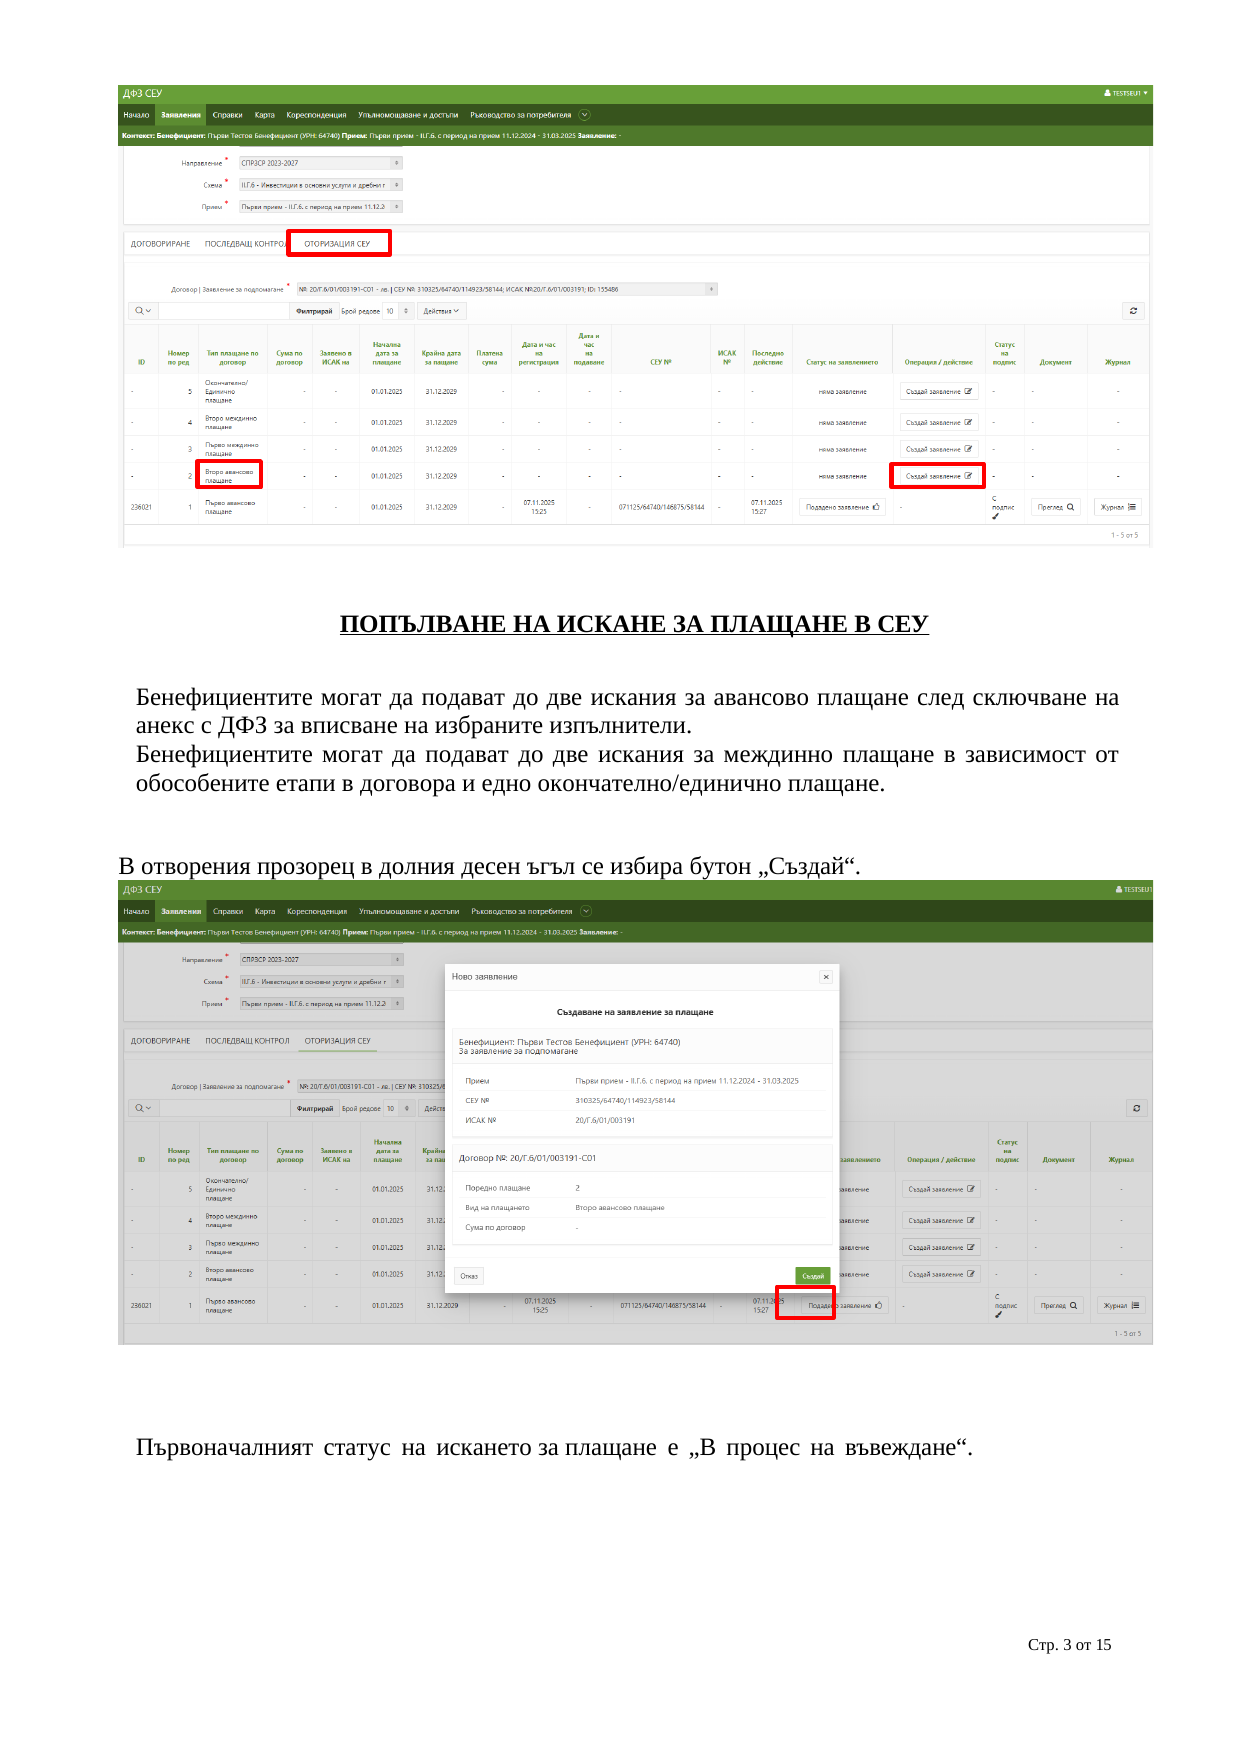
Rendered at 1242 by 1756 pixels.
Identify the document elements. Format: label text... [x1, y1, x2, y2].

text Първоначалният статус на искането за плащане е „В процес на въвеждане“. [136, 1432, 1153, 1461]
text Бенефициентите могат да подават до две искания за авансово плащане след сключване на анекс с ДФЗ за вписване на избраните изпълнители. [136, 682, 1121, 739]
text В отворения прозорец в долния десен ъгъл се избира бутон „Създай“. [118, 851, 1153, 880]
picture [118, 880, 1154, 1345]
subtitle ПОПЪЛВАНЕ НА ИСКАНЕ ЗА ПЛАЩАНЕ В СЕУ [118, 609, 1151, 638]
picture [118, 85, 1154, 548]
text Бенефициентите могат да подават до две искания за междинно плащане в зависимост от обособените етапи в договора и едно окончателно/единично плащане. [136, 739, 1121, 797]
